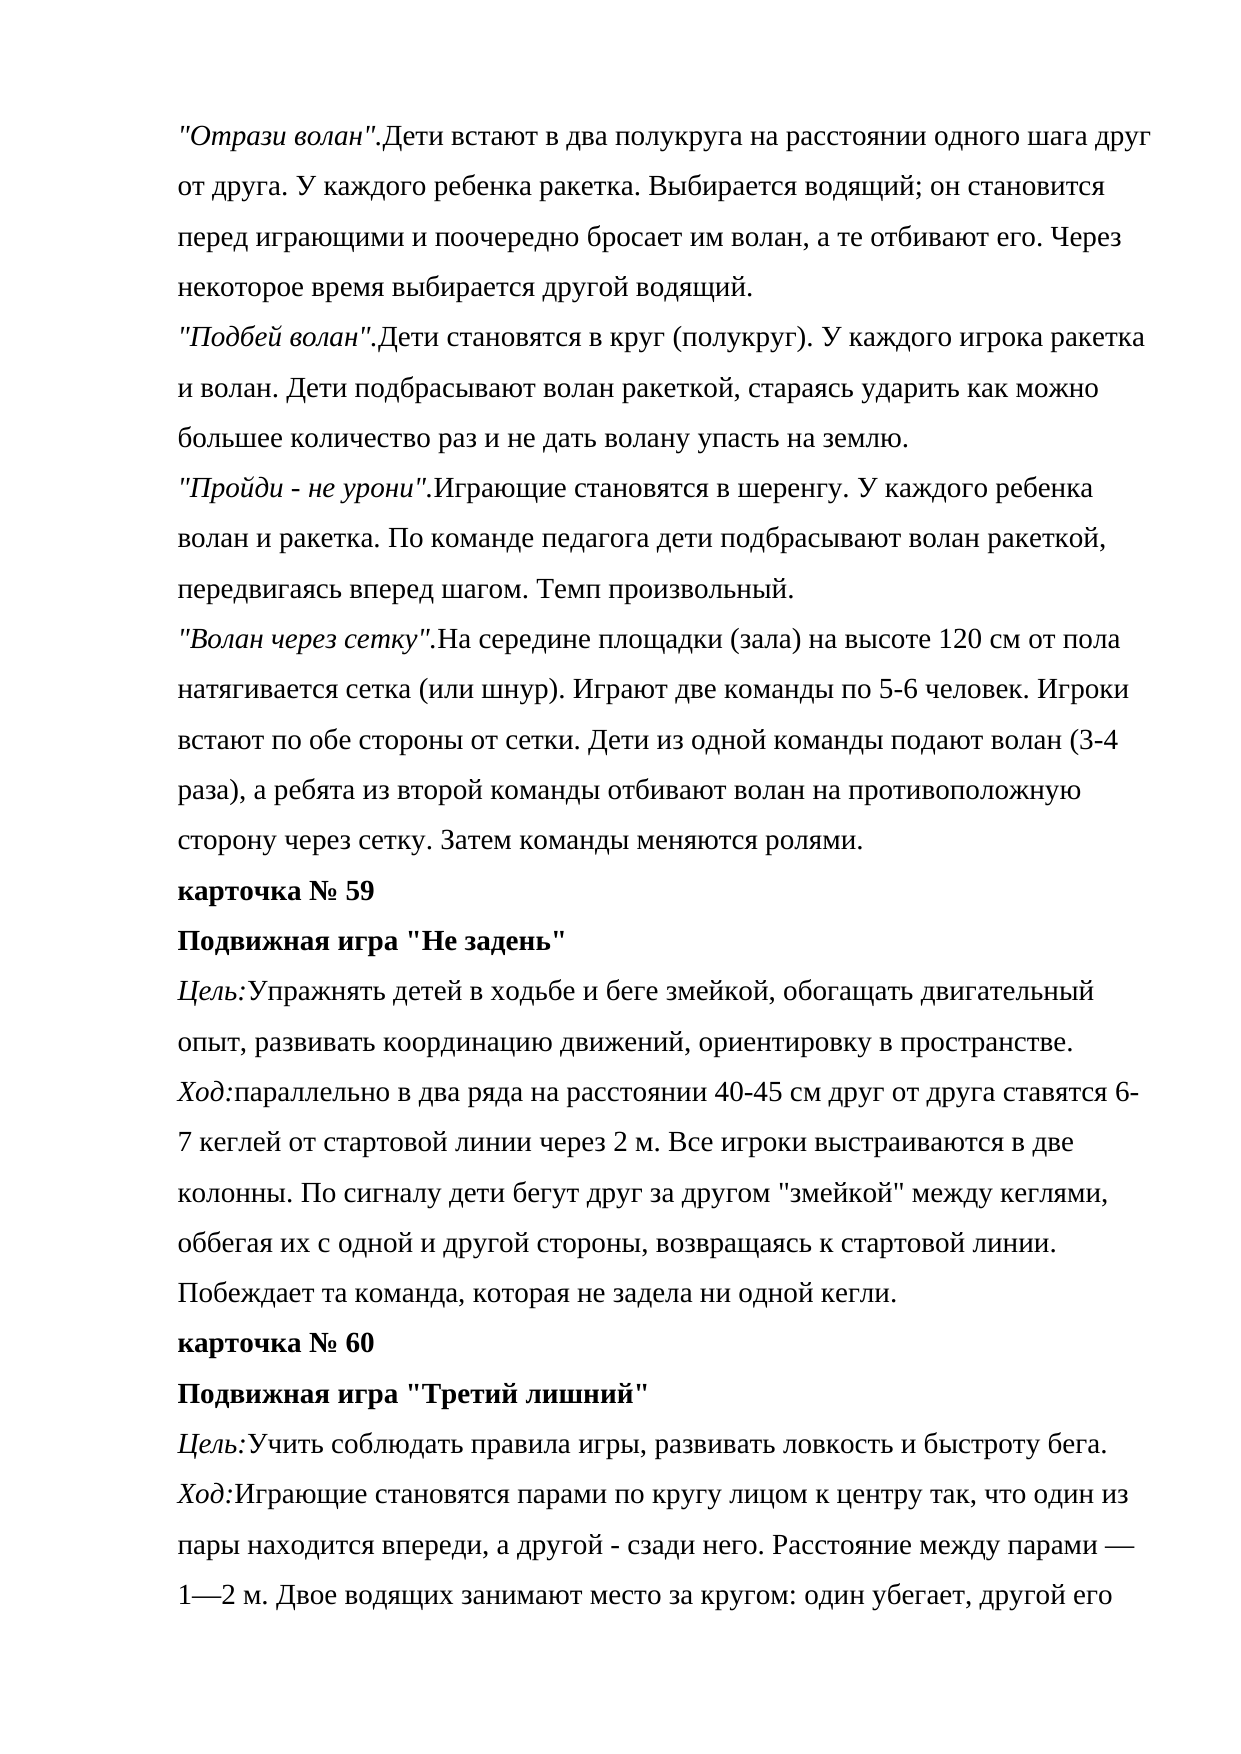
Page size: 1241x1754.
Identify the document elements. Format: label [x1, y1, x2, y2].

text [177, 118, 1152, 1611]
